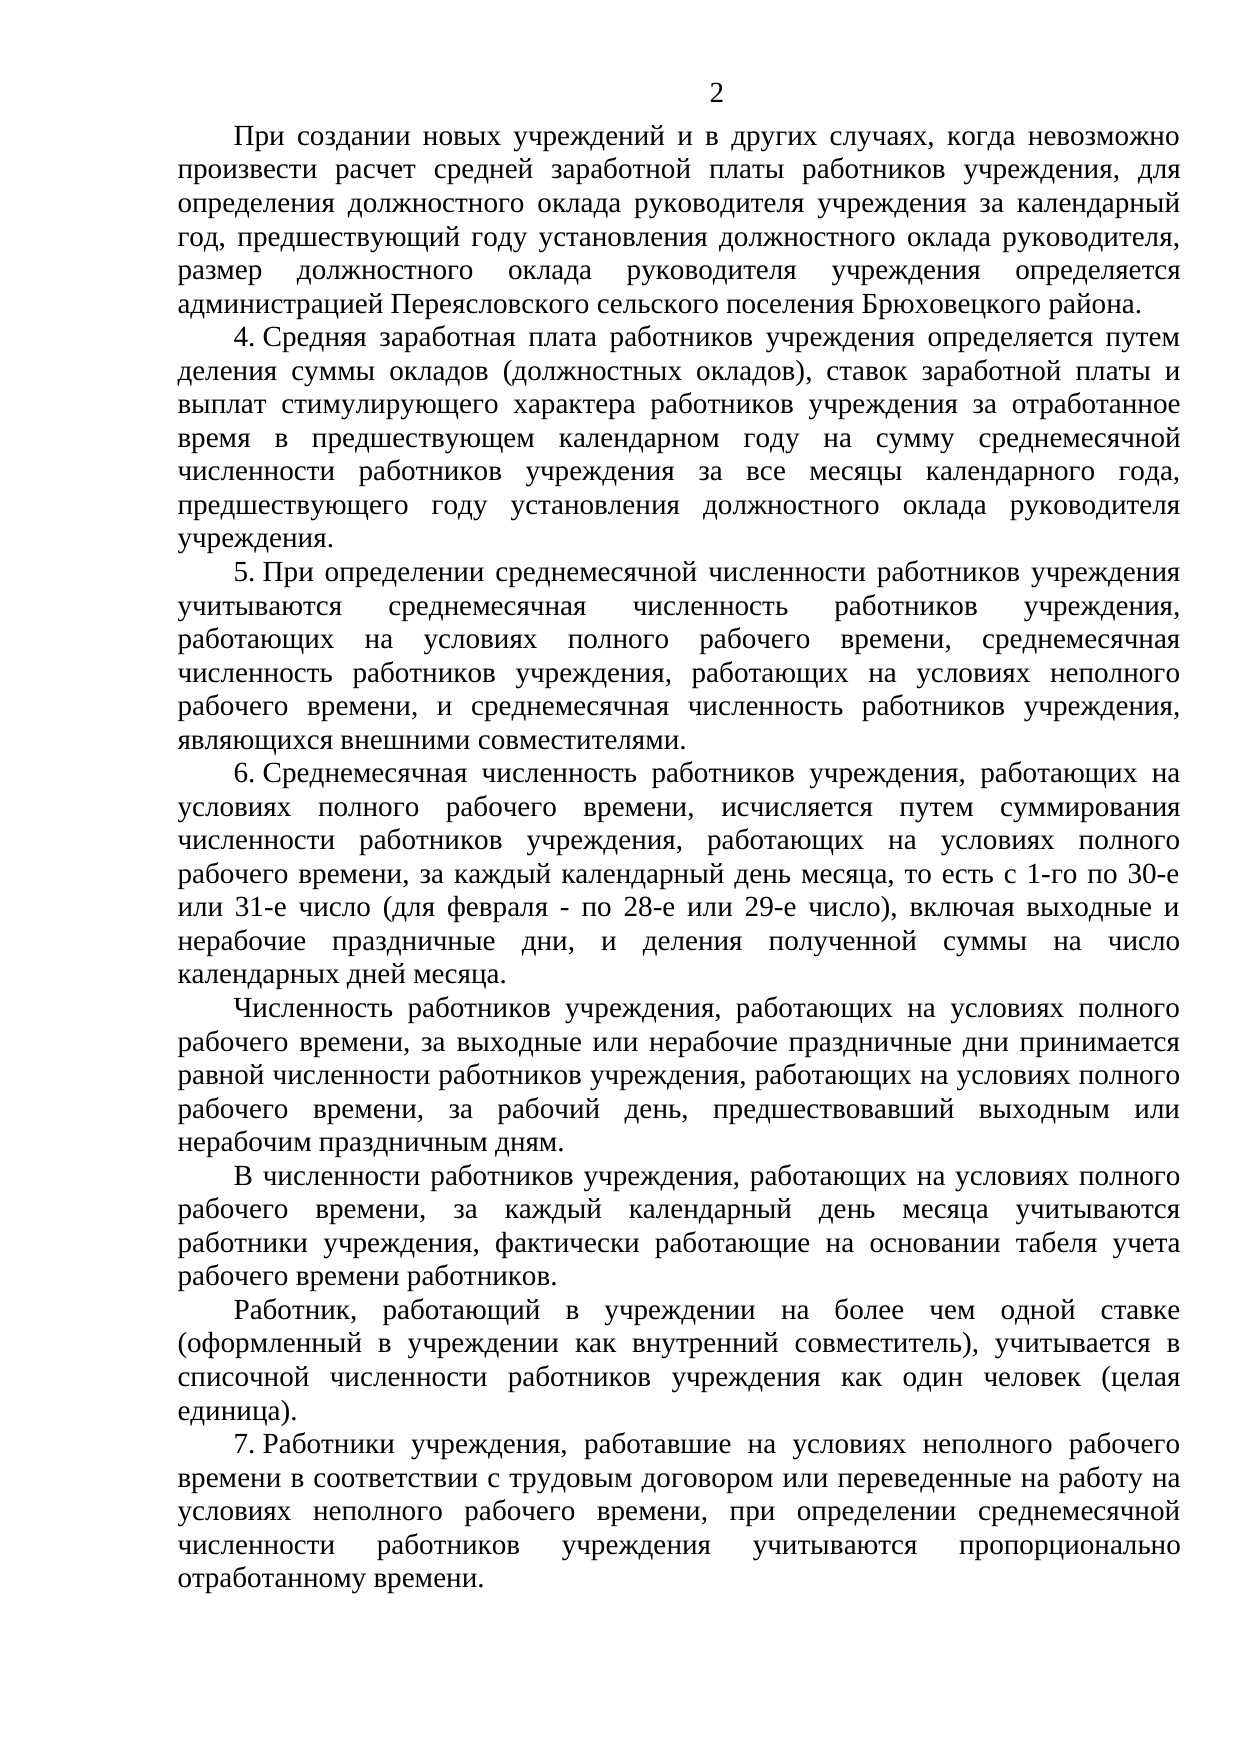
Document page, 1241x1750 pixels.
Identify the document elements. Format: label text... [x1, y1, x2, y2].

text 6. Среднемесячная численность работников учреждения, работающих на условиях полного рабочего времени, исчисляется путем суммирования численности работников учреждения, работающих на условиях полного рабочего времени, за каждый календарный день месяца, то есть с 1-го по 30-е или 31-е число (для февраля - по 28-е или 29-е число), включая выходные и нерабочие праздничные дни, и деления полученной суммы на число календарных дней месяца. [177, 755, 1181, 990]
text 5. При определении среднемесячной численности работников учреждения учитываются среднемесячная численность работников учреждения, работающих на условиях полного рабочего времени, среднемесячная численность работников учреждения, работающих на условиях неполного рабочего времени, и среднемесячная численность работников учреждения, являющихся внешними совместителями. [177, 554, 1181, 755]
text В численности работников учреждения, работающих на условиях полного рабочего времени, за каждый календарный день месяца учитываются работники учреждения, фактически работающие на основании табеля учета рабочего времени работников. [177, 1158, 1181, 1292]
text 4. Средняя заработная плата работников учреждения определяется путем деления суммы окладов (должностных окладов), ставок заработной платы и выплат стимулирующего характера работников учреждения за отработанное время в предшествующем календарном году на сумму среднемесячной численности работников учреждения за все месяцы календарного года, предшествующего году установления должностного оклада руководителя учреждения. [177, 319, 1181, 554]
text 7. Работники учреждения, работавшие на условиях неполного рабочего времени в соответствии с трудовым договором или переведенные на работу на условиях неполного рабочего времени, при определении среднемесячной численности работников учреждения учитываются пропорционально отработанному времени. [177, 1426, 1181, 1594]
text Численность работников учреждения, работающих на условиях полного рабочего времени, за выходные или нерабочие праздничные дни принимается равной численности работников учреждения, работающих на условиях полного рабочего времени, за рабочий день, предшествовавший выходным или нерабочим праздничным дням. [177, 990, 1181, 1158]
text При создании новых учреждений и в других случаях, когда невозможно произвести расчет средней заработной платы работников учреждения, для определения должностного оклада руководителя учреждения за календарный год, предшествующий году установления должностного оклада руководителя, размер должностного оклада руководителя учреждения определяется администрацией Переясловского сельского поселения Брюховецкого района. [177, 118, 1181, 319]
text Работник, работающий в учреждении на более чем одной ставке (оформленный в учреждении как внутренний совместитель), учитывается в списочной численности работников учреждения как один человек (целая единица). [177, 1292, 1181, 1426]
